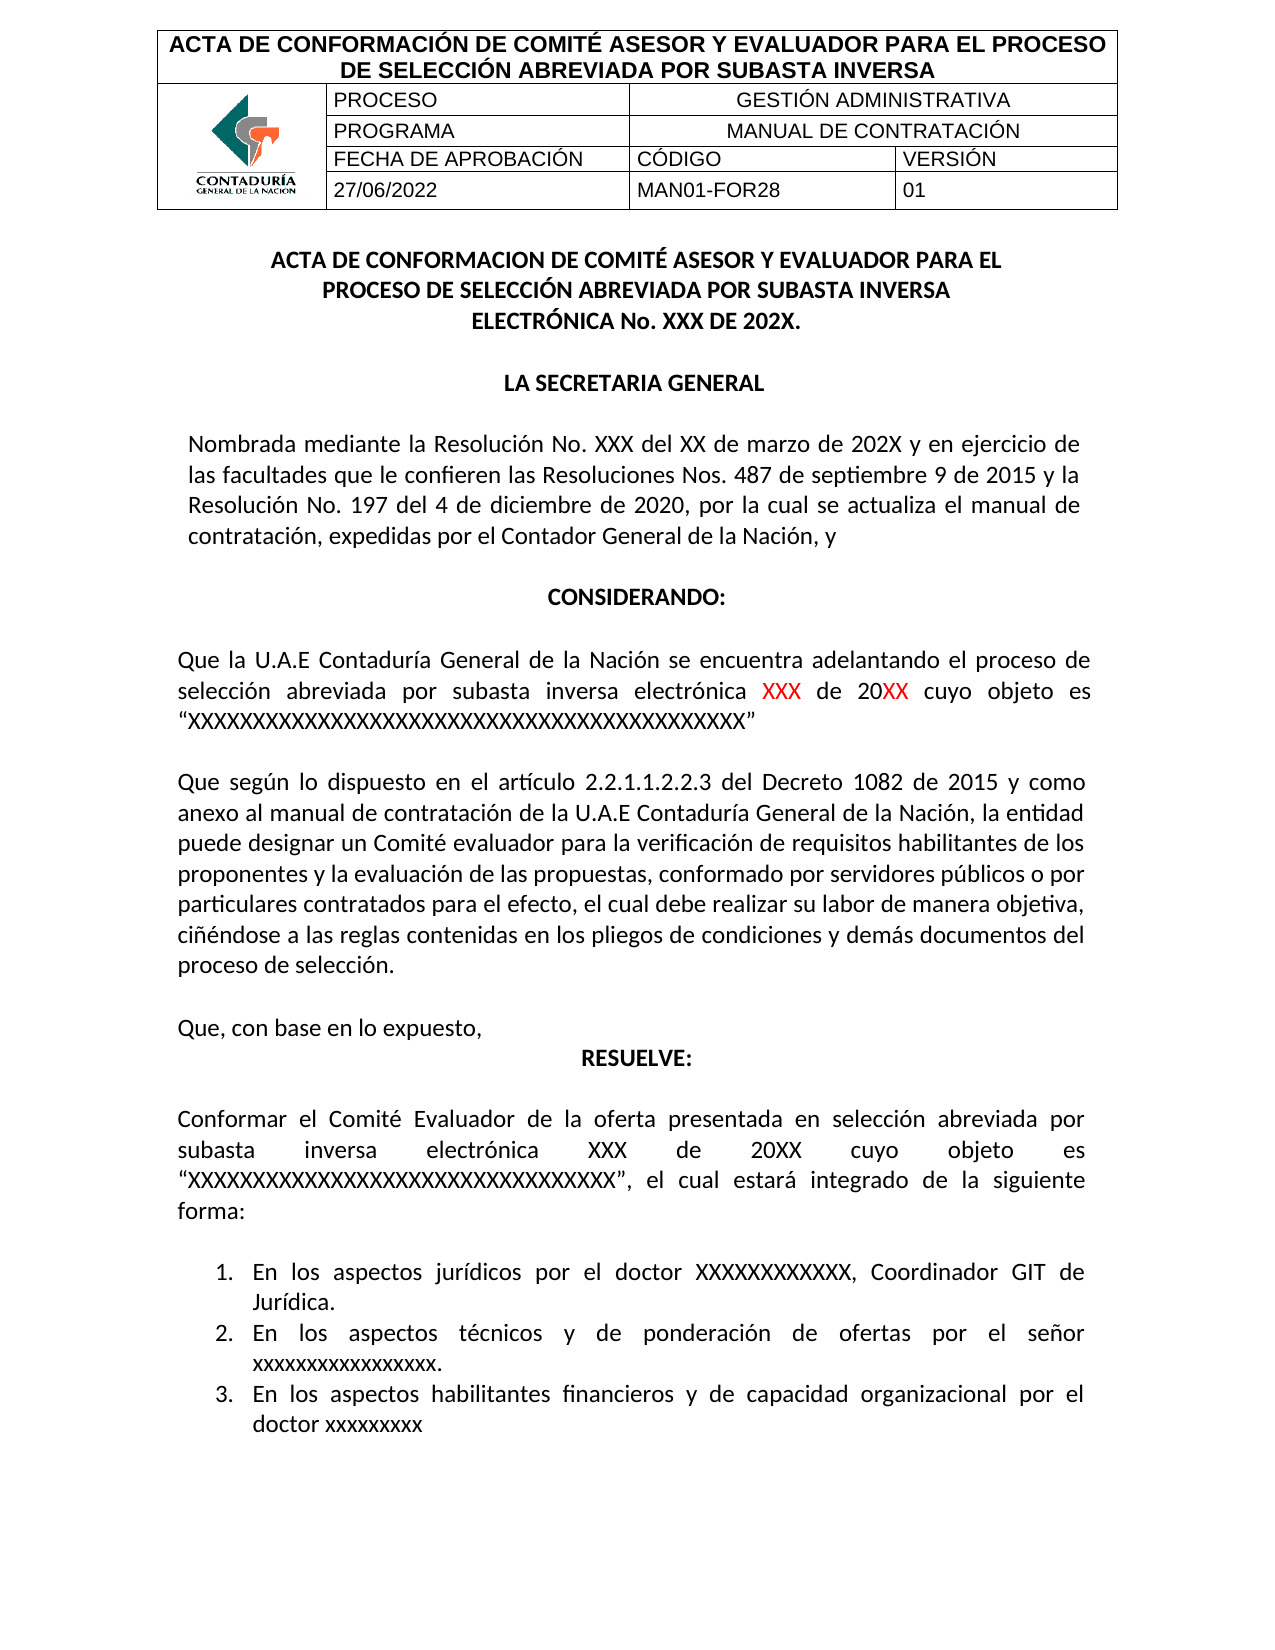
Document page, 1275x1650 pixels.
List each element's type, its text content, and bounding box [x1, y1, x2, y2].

text ACTA DE CONFORMACION DE COMITÉ ASESOR Y EVALUADOR PARA EL PROCESO DE SELECCIÓN ABREVIADA POR SUBASTA INVERSA ELECTRÓNICA No. XXX DE 202X. [249, 244, 1023, 336]
text Que, con base en lo expuesto, [177, 1012, 1098, 1042]
text RESUELVE: [249, 1042, 1024, 1073]
text Nombrada mediante la Resolución No. XXX del XX de marzo de 202X y en ejercicio de las facultades que le confieren las Resoluciones Nos. 487 de septiembre 9 de 2015 y la Resolución No. 197 del 4 de diciembre de 2020, por la cual se actualiza el manual de contratación, expedidas por el Contador General de la Nación, y [188, 428, 1081, 550]
text LA SECRETARIA GENERAL [245, 367, 1023, 398]
text Que según lo dispuesto en el artículo 2.2.1.1.2.2.3 del Decreto 1082 de 2015 y como anexo al manual de contratación de la U.A.E Contaduría General de la Nación, la entidad puede designar un Comité evaluador para la verificación de requisitos habilitantes de los proponentes y la evaluación de las propuestas, conformado por servidores públicos o por particulares contratados para el efecto, el cual debe realizar su labor de manera objetiva, ciñéndose a las reglas contenidas en los pliegos de condiciones y demás documentos del proceso de selección. [177, 766, 1086, 980]
list En los aspectos habilitantes financieros y de capacidad organizacional por el doctor xxxxxxxxx [215, 1378, 1086, 1439]
text Que la U.A.E Contaduría General de la Nación se encuentra adelantando el proceso de selección abreviada por subasta inversa electrónica XXX de 20XX cuyo objeto es “XXXXXXXXXXXXXXXXXXXXXXXXXXXXXXXXXXXXXXXXXXX” [177, 644, 1092, 736]
picture [178, 85, 313, 199]
list En los aspectos jurídicos por el doctor XXXXXXXXXXXX, Coordinador GIT de Jurídica. [215, 1256, 1086, 1317]
list En los aspectos técnicos y de ponderación de ofertas por el señor xxxxxxxxxxxxxxxxx. [215, 1317, 1086, 1378]
text CONSIDERANDO: [249, 581, 1024, 611]
text Conformar el Comité Evaluador de la oferta presentada en selección abreviada por subasta inversa electrónica XXX de 20XX cuyo objeto es “XXXXXXXXXXXXXXXXXXXXXXXXXXXXXXXXX”, el cual estará integrado de la siguiente forma: [177, 1103, 1086, 1226]
